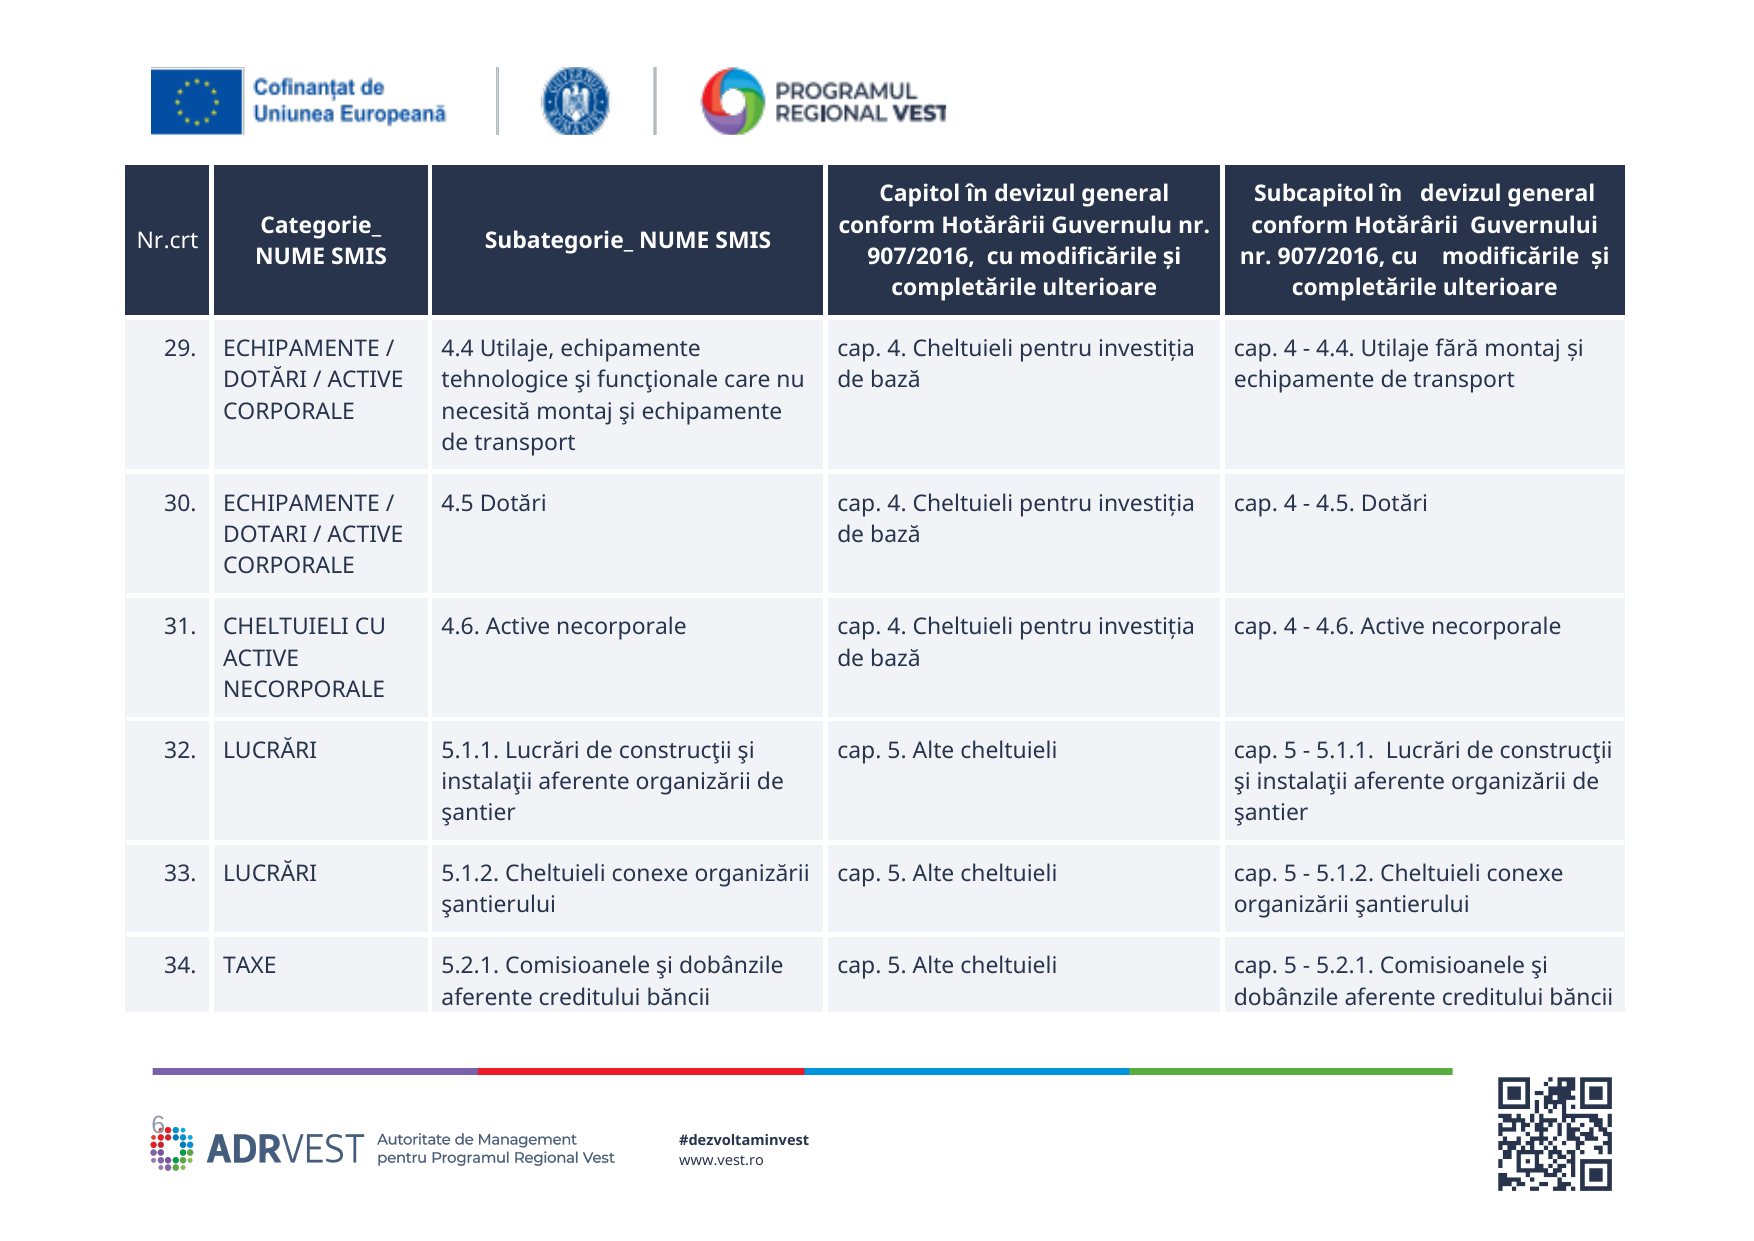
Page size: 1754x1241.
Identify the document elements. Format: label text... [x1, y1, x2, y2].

table_cell 5.1.1. Lucrări de construcţii şi instalaţii aferente organizării de şantier [432, 721, 823, 840]
table_cell cap. 5 - 5.2.1. Comisioanele şi dobânzile aferente creditului băncii finanţatoare [1225, 932, 1625, 1012]
table_header Subategorie_ NUME SMIS [432, 165, 823, 315]
table_cell [125, 841, 209, 932]
table_cell [125, 718, 209, 840]
table_cell 4.4 Utilaje, echipamente tehnologice şi funcţionale care nu necesită montaj şi echipamente de transport [432, 320, 823, 469]
table_cell 4.5 Dotări [432, 474, 823, 593]
picture [155, 1124, 162, 1131]
table_cell cap. 4. Cheltuieli pentru investiția de bază [828, 598, 1220, 716]
table_cell cap. 4 - 4.5. Dotări [1225, 470, 1625, 593]
table_cell TAXE [214, 937, 428, 1012]
table_cell CHELTUIELI CU ACTIVE NECORPORALE [214, 598, 428, 716]
table_cell LUCRĂRI [214, 845, 428, 932]
table_cell cap. 5. Alte cheltuieli [828, 937, 1220, 1012]
table_cell [125, 933, 209, 1012]
table_cell 4.6. Active necorporale [432, 598, 823, 716]
table_cell cap. 4 - 4.4. Utilaje fără montaj și echipamente de transport [1225, 315, 1625, 469]
table_cell [125, 594, 209, 716]
table_cell cap. 4. Cheltuieli pentru investiția de bază [828, 474, 1220, 593]
table_cell cap. 5. Alte cheltuieli [828, 845, 1220, 932]
table_cell cap. 5 - 5.1.2. Cheltuieli conexe organizării şantierului [1225, 840, 1625, 932]
table_cell [125, 316, 209, 469]
table_cell cap. 5. Alte cheltuieli [828, 721, 1220, 840]
table_cell cap. 4. Cheltuieli pentru investiția de bază [828, 320, 1220, 469]
table_header Subcapitol în devizul general conform Hotărârii Guvernului nr. 907/2016, cu modificările și completările ulterioare [1225, 165, 1625, 315]
table_header Capitol în devizul general conform Hotărârii Guvernulu nr. 907/2016, cu modificările și completările ulterioare [828, 165, 1220, 315]
table_cell ECHIPAMENTE / DOTĂRI / ACTIVE CORPORALE [214, 320, 428, 469]
table_cell LUCRĂRI [214, 721, 428, 840]
table_cell cap. 4 - 4.6. Active necorporale [1225, 593, 1625, 716]
picture [1489, 1068, 1621, 1200]
table_cell [125, 471, 209, 593]
table_cell 5.2.1. Comisioanele şi dobânzile aferente creditului băncii finanţatoare [432, 937, 823, 1012]
table_cell 5.1.2. Cheltuieli conexe organizării şantierului [432, 845, 823, 932]
table_header Nr.crt [125, 165, 209, 315]
picture [141, 1124, 620, 1174]
table_cell cap. 5 - 5.1.1. Lucrări de construcţii şi instalaţii aferente organizării de şantier [1225, 716, 1625, 840]
table_cell ECHIPAMENTE / DOTARI / ACTIVE CORPORALE [214, 474, 428, 593]
table_header Categorie_ NUME SMIS [214, 165, 428, 315]
